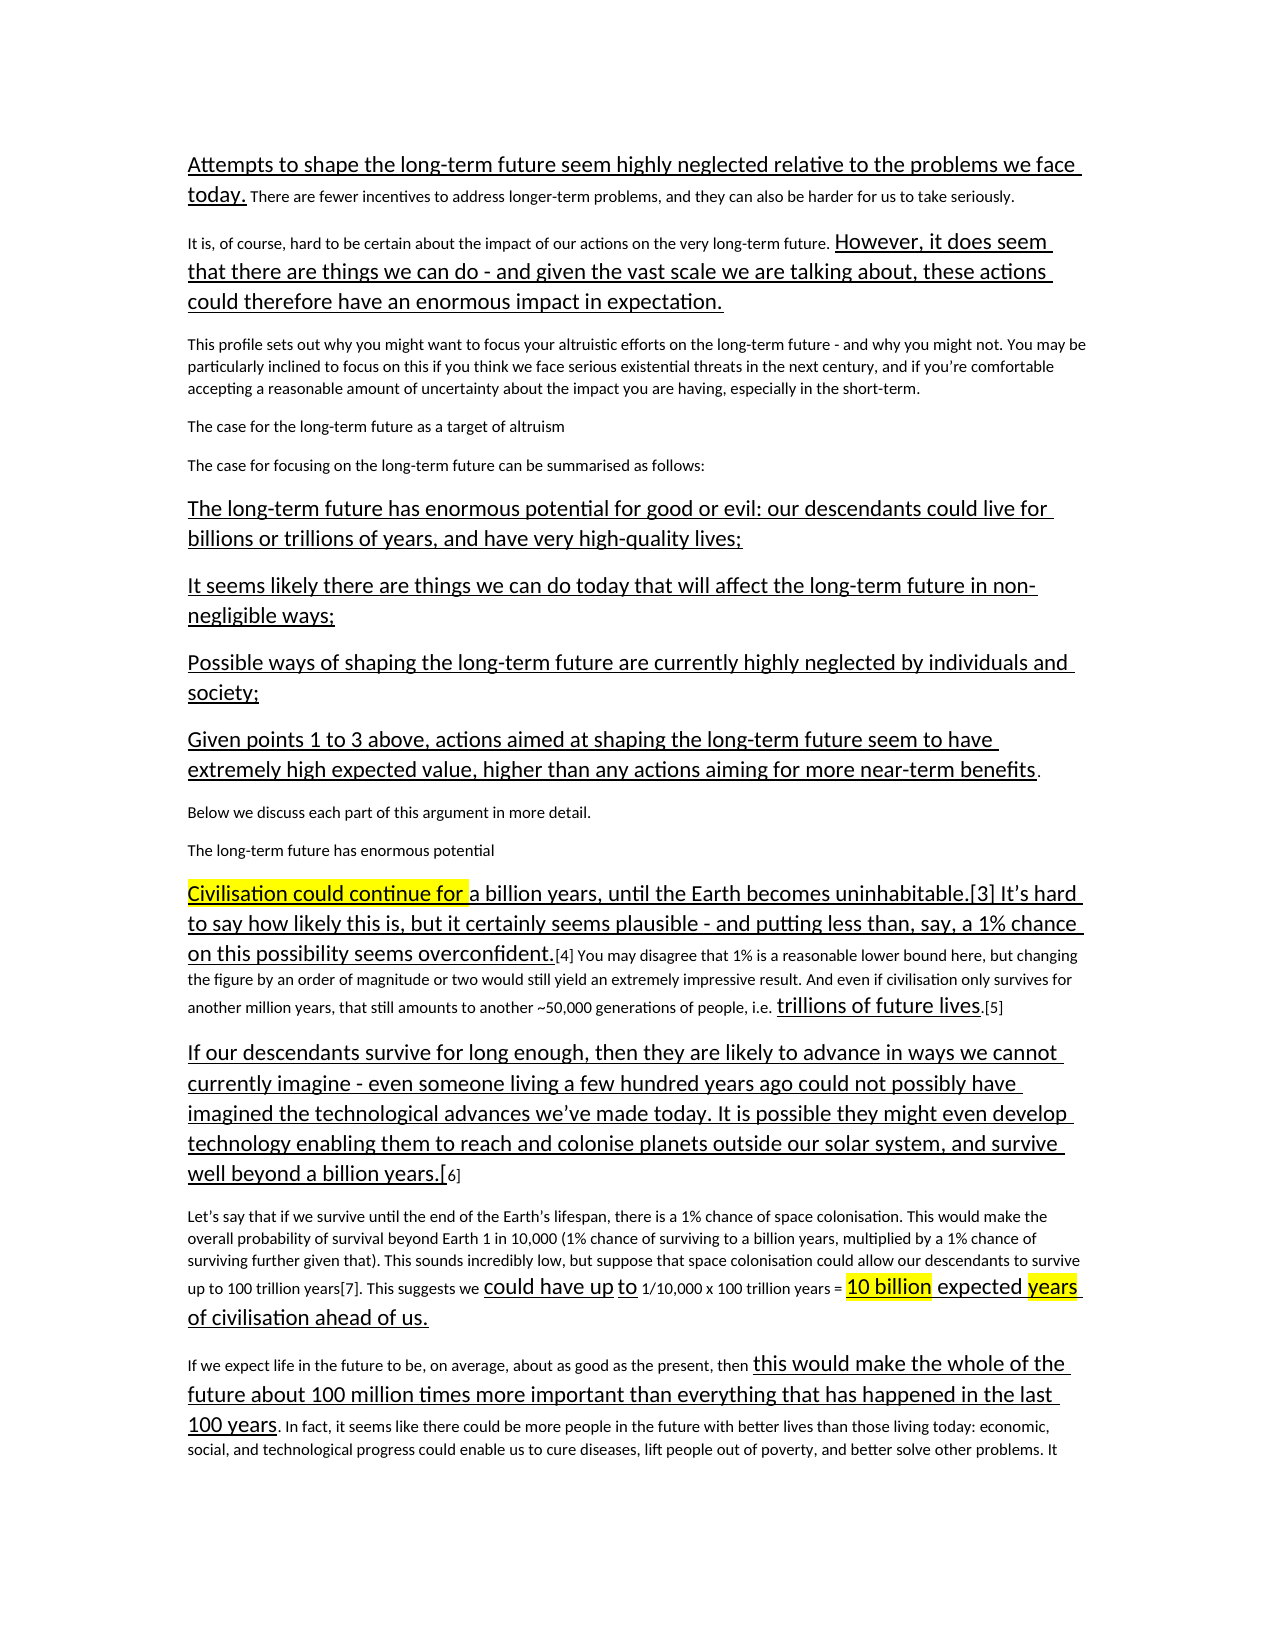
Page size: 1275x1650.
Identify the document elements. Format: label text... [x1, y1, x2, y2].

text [187, 1349, 1087, 1460]
text The case for focusing on the long-term future can be summarised as follows: [187, 455, 1087, 476]
text Let’s say that if we survive until the end of the Earth’s lifespan, there is a 1% chance of space colonisation. This would make the overall probability of survival beyond Earth 1 in 10,000 (1% chance of surviving to a billion years, multiplied by a 1% chance of surviving further given that). This sounds incredibly low, but suppose that space colonisation could allow our descendants to survive up to 100 trillion years[7]. This suggests we could have up to 1/10,000 x 100 trillion years = 10 billion expected years of civilisation ahead of us. [187, 1206, 1087, 1331]
text Civilisation could continue for a billion years, until the Earth becomes uninhabitable.[3] It’s hard to say how likely this is, but it certainly seems plausible - and putting less than, say, a 1% chance on this possibility seems overconfident.[4] You may disagree that 1% is a reasonable lower bound here, but changing the figure by an order of magnitude or two would still yield an extremely impressive result. And even if civilisation only survives for another million years, that still amounts to another ~50,000 generations of people, i.e. trillions of future lives.[5] [187, 879, 1087, 1020]
text Below we discuss each part of this argument in more detail. [187, 802, 1087, 822]
text It is, of course, hard to be certain about the impact of our actions on the very long-term future. However, it does seem that there are things we can do - and given the vast scale we are talking about, these actions could therefore have an enormous impact in expectation. [187, 227, 1087, 316]
text Attempts to shape the long-term future seem highly neglected relative to the problems we face today. There are fewer incentives to address longer-term problems, and they can also be harder for us to take seriously. [187, 150, 1087, 208]
text The case for the long-term future as a target of altruism [187, 417, 1087, 437]
text This profile sets out why you might want to focus your altruistic efforts on the long-term future - and why you might not. You may be particularly inclined to focus on this if you think we face serious existential threats in the next century, and if you’re comfortable accepting a reasonable amount of uncertainty about the impact you are having, especially in the short-term. [187, 334, 1087, 398]
text The long-term future has enormous potential for good or evil: our descendants could live for billions or trillions of years, and have very high-quality lives; [187, 494, 1087, 552]
text The long-term future has enormous potential [187, 841, 1087, 861]
text If our descendants survive for long enough, then they are likely to advance in ways we cannot currently imagine - even someone living a few hundred years ago could not possibly have imagined the technological advances we’ve made today. It is possible they might even develop technology enabling them to reach and colonise planets outside our solar system, and survive well beyond a billion years.[6] [187, 1038, 1087, 1187]
text It seems likely there are things we can do today that will affect the long-term future in non-negligible ways; [187, 571, 1087, 629]
text Possible ways of shaping the long-term future are currently highly neglected by individuals and society; [187, 648, 1087, 706]
text Given points 1 to 3 above, actions aimed at shaping the long-term future seem to have extremely high expected value, higher than any actions aiming for more near-term benefits. [187, 725, 1087, 783]
